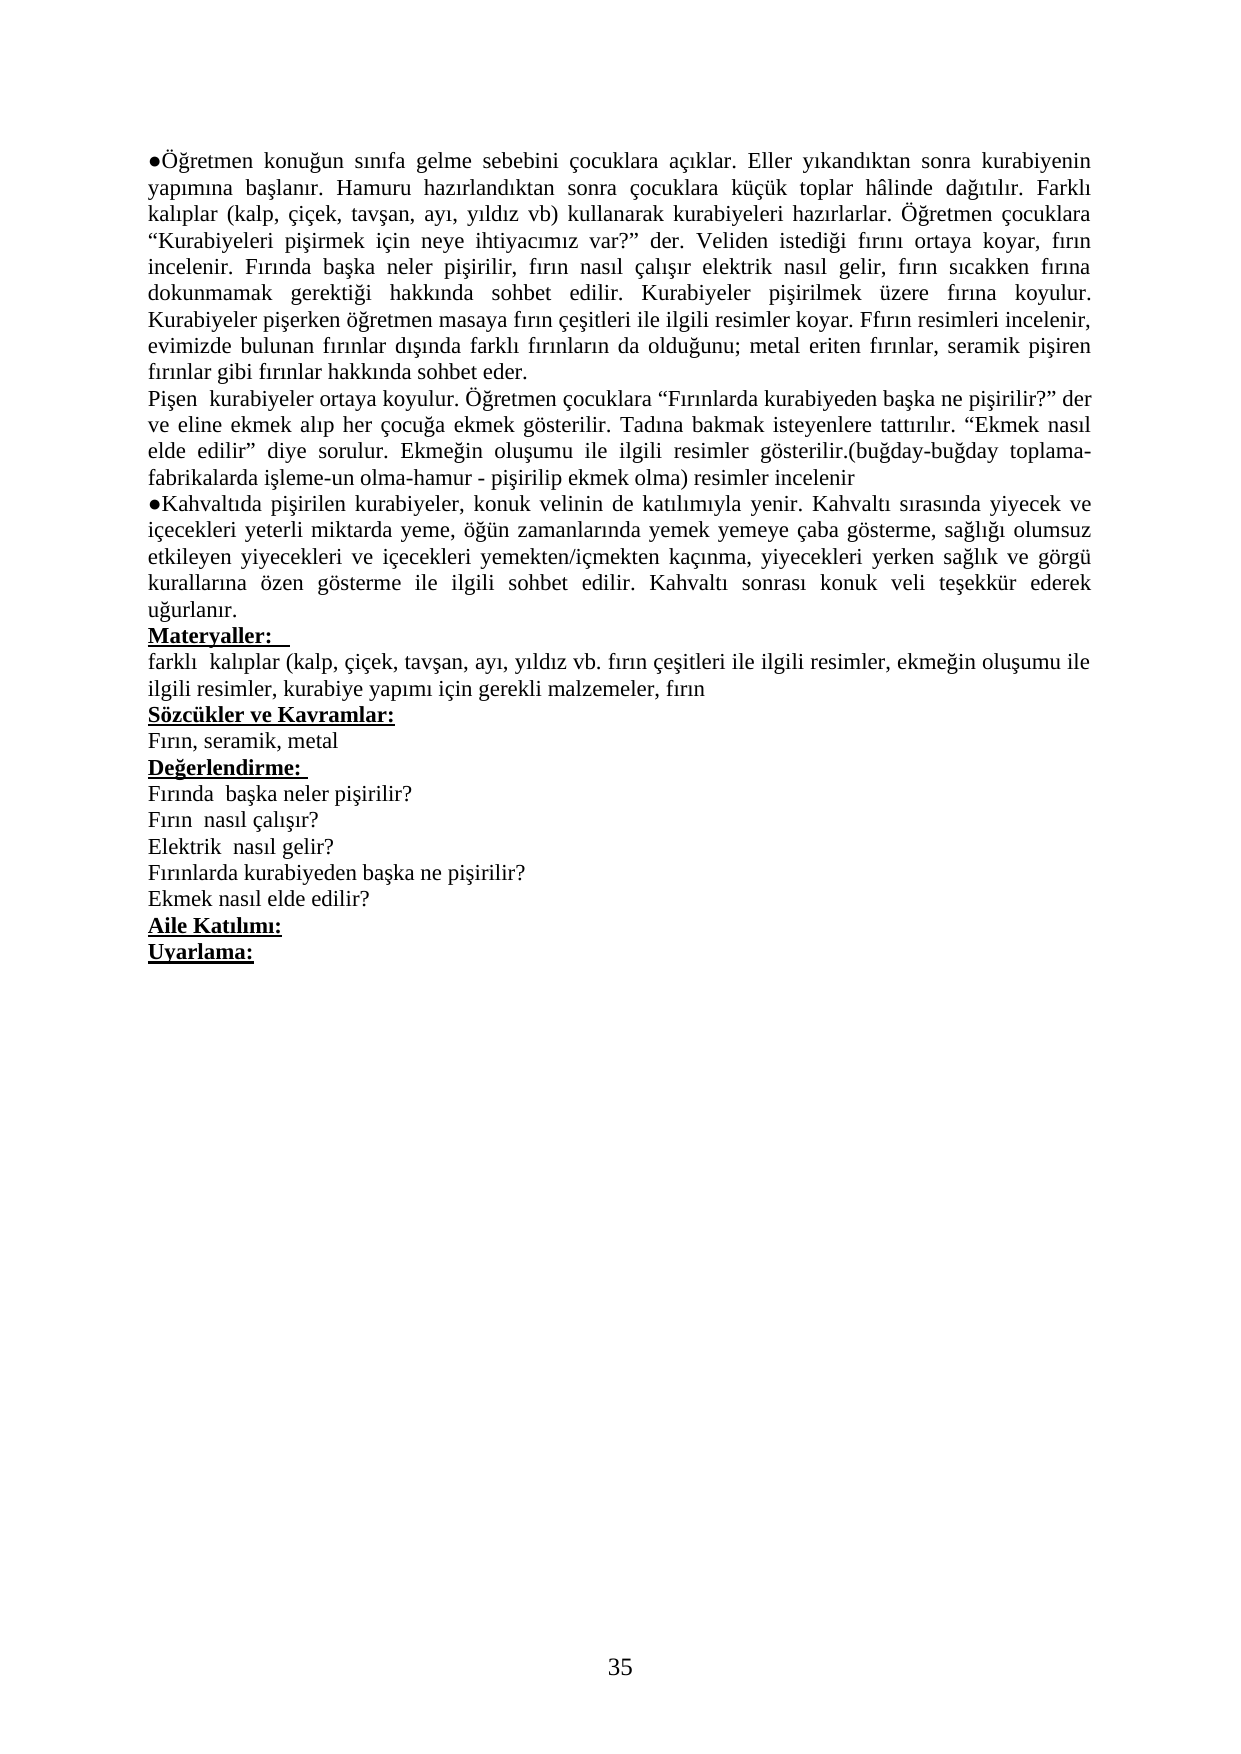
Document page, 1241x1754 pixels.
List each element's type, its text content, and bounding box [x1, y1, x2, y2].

text Aile Katılımı: [148, 912, 1093, 938]
text ●Kahvaltıda pişirilen kurabiyeler, konuk velinin de katılımıyla yenir. Kahvaltı sırasında yiyecek ve içecekleri yeterli miktarda yeme, öğün zamanlarında yemek yemeye çaba gösterme, sağlığı olumsuz etkileyen yiyecekleri ve içecekleri yemekten/içmekten kaçınma, yiyecekleri yerken sağlık ve görgü kurallarına özen gösterme ile ilgili sohbet edilir. Kahvaltı sonrası konuk veli teşekkür ederek uğurlanır. [148, 490, 1093, 622]
text Ekmek nasıl elde edilir? [148, 886, 1093, 912]
text Uyarlama: [148, 938, 1093, 964]
text ●Öğretmen konuğun sınıfa gelme sebebini çocuklara açıklar. Eller yıkandıktan sonra kurabiyenin yapımına başlanır. Hamuru hazırlandıktan sonra çocuklara küçük toplar hâlinde dağıtılır. Farklı kalıplar (kalp, çiçek, tavşan, ayı, yıldız vb) kullanarak kurabiyeleri hazırlarlar. Öğretmen çocuklara “Kurabiyeleri pişirmek için neye ihtiyacımız var?” der. Veliden istediği fırını ortaya koyar, fırın incelenir. Fırında başka neler pişirilir, fırın nasıl çalışır elektrik nasıl gelir, fırın sıcakken fırına dokunmamak gerektiği hakkında sohbet edilir. Kurabiyeler pişirilmek üzere fırına koyulur. Kurabiyeler pişerken öğretmen masaya fırın çeşitleri ile ilgili resimler koyar. Ffırın resimleri incelenir, evimizde bulunan fırınlar dışında farklı fırınların da olduğunu; metal eriten fırınlar, seramik pişiren fırınlar gibi fırınlar hakkında sohbet eder. [148, 148, 1093, 385]
text Fırın, seramik, metal [148, 727, 1093, 754]
text Fırınlarda kurabiyeden başka ne pişirilir? [148, 859, 1093, 886]
text Fırın nasıl çalışır? [148, 806, 1093, 833]
text Değerlendirme: [148, 754, 1093, 780]
text Pişen kurabiyeler ortaya koyulur. Öğretmen çocuklara “Fırınlarda kurabiyeden başka ne pişirilir?” der ve eline ekmek alıp her çocuğa ekmek gösterilir. Tadına bakmak isteyenlere tattırılır. “Ekmek nasıl elde edilir” diye sorulur. Ekmeğin oluşumu ile ilgili resimler gösterilir.(buğday-buğday toplama-fabrikalarda işleme-un olma-hamur - pişirilip ekmek olma) resimler incelenir [148, 385, 1093, 490]
text farklı kalıplar (kalp, çiçek, tavşan, ayı, yıldız vb. fırın çeşitleri ile ilgili resimler, ekmeğin oluşumu ile ilgili resimler, kurabiye yapımı için gerekli malzemeler, fırın [148, 648, 1093, 701]
text Materyaller: [148, 622, 1093, 648]
text Fırında başka neler pişirilir? [148, 780, 1093, 806]
text Elektrik nasıl gelir? [148, 833, 1093, 859]
text Sözcükler ve Kavramlar: [148, 701, 1093, 727]
